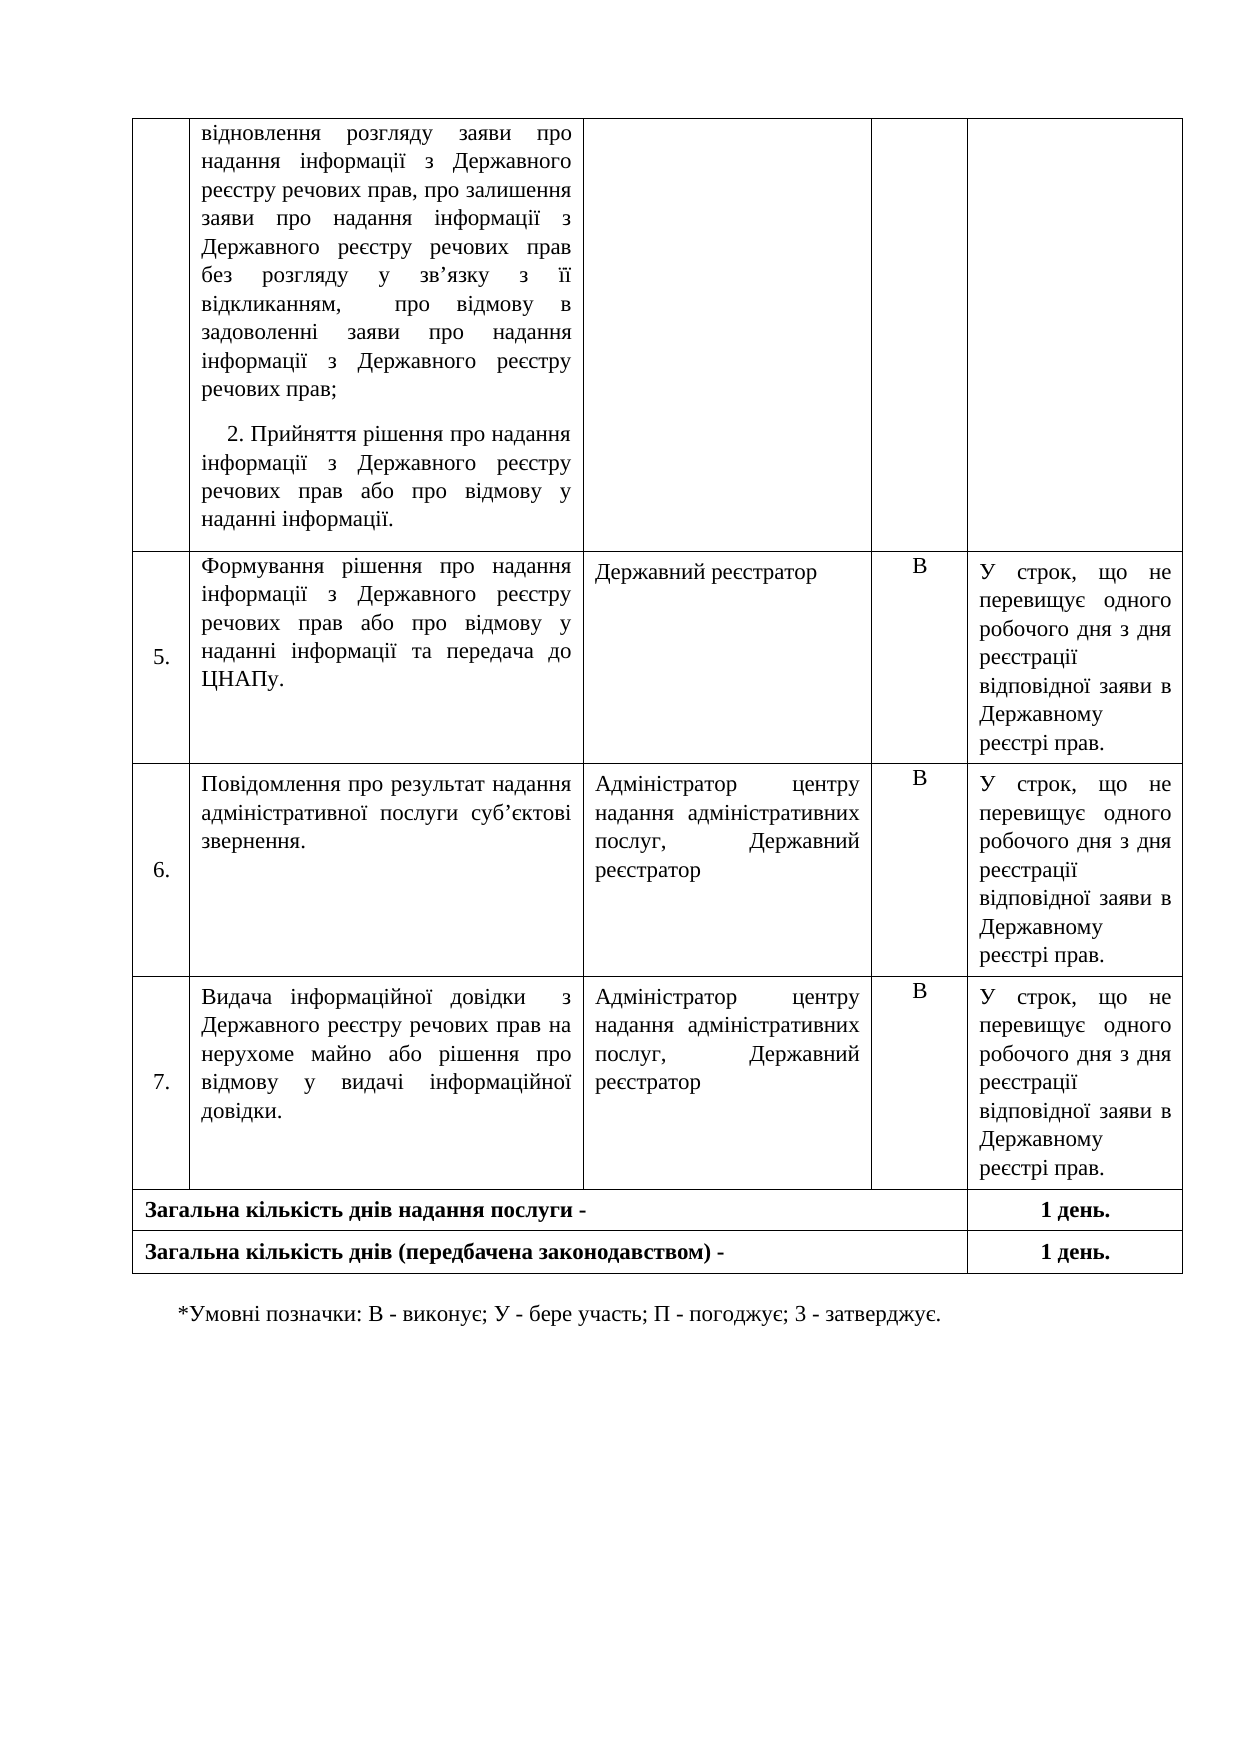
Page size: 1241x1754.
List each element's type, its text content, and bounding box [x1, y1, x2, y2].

table_cell 7. [133, 977, 189, 1188]
table_cell 6. [133, 764, 189, 976]
table_cell В [872, 764, 967, 976]
table_cell Адміністратор центру надання адміністративних послуг, Державний реєстратор [584, 764, 871, 976]
table_cell Загальна кількість днів (передбачена законодавством) - [133, 1231, 967, 1272]
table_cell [584, 119, 871, 551]
table_cell Державний реєстратор [584, 552, 871, 763]
table_cell 4. [133, 119, 189, 551]
table_cell Формування рішення про надання інформації з Державного реєстру речових прав або про відмову у наданні інформації та передача до ЦНАПу. [190, 552, 583, 763]
table_cell 1 день. [968, 1231, 1182, 1272]
table_cell В [872, 119, 967, 551]
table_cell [968, 119, 1182, 551]
table_cell 1 день. [968, 1190, 1182, 1230]
table_cell Адміністратор центру надання адміністративних послуг, Державний реєстратор [584, 977, 871, 1188]
table_cell У строк, що не перевищує одного робочого дня з дня реєстрації відповідної заяви в Державному реєстрі прав. [968, 764, 1182, 976]
text *Умовні позначки: В - виконує; У - бере участь; П - погоджує; 3 - затверджує. [177, 1300, 1152, 1326]
table_cell 5. [133, 552, 189, 763]
table_cell Повідомлення про результат надання адміністративної послуги суб’єктові звернення. [190, 764, 583, 976]
table_cell У строк, що не перевищує одного робочого дня з дня реєстрації відповідної заяви в Державному реєстрі прав. [968, 977, 1182, 1188]
table_cell Загальна кількість днів надання послуги - [133, 1190, 967, 1230]
table_cell В [872, 977, 967, 1188]
table_cell В [872, 552, 967, 763]
table_cell У строк, що не перевищує одного робочого дня з дня реєстрації відповідної заяви в Державному реєстрі прав. [968, 552, 1182, 763]
table_cell Видача інформаційної довідки з Державного реєстру речових прав на нерухоме майно або рішення про відмову у видачі інформаційної довідки. [190, 977, 583, 1188]
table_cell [190, 119, 583, 551]
